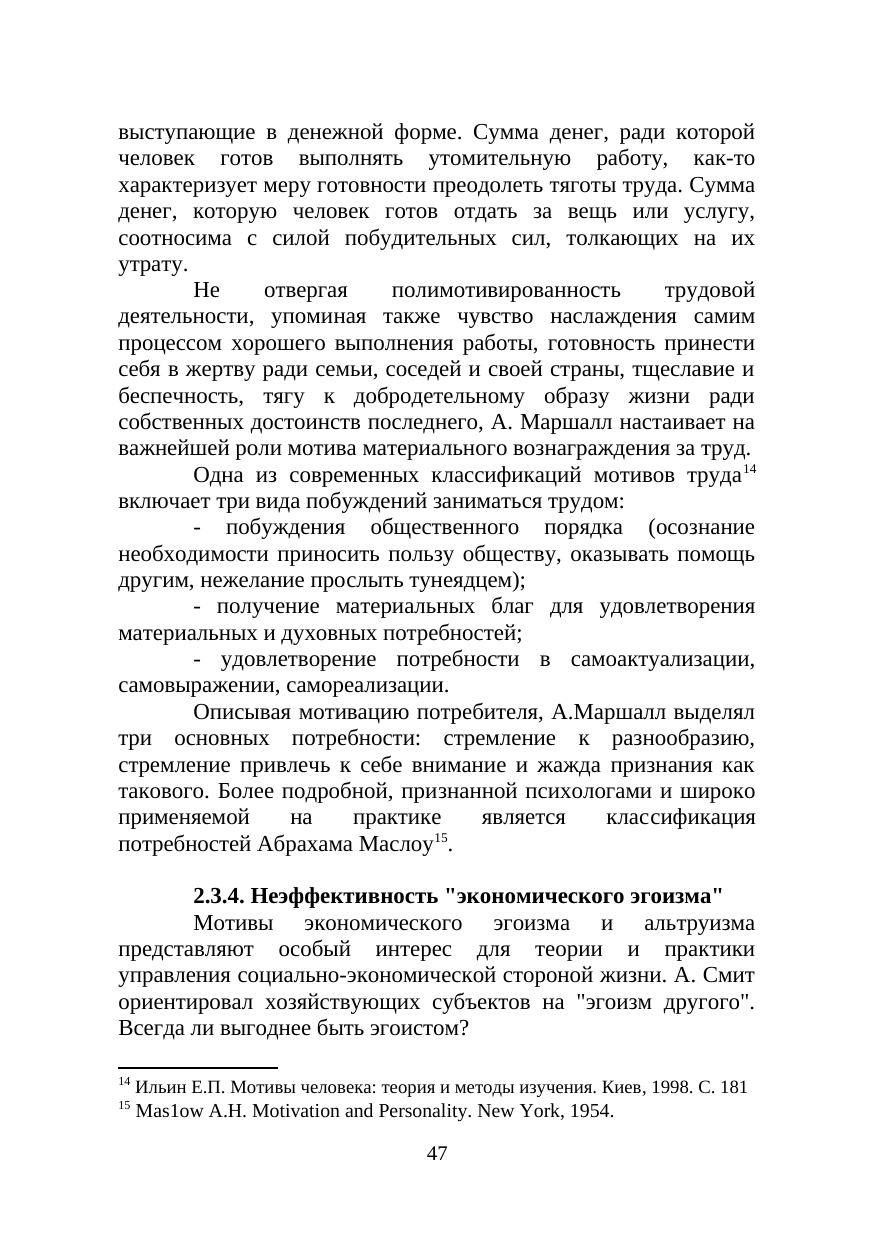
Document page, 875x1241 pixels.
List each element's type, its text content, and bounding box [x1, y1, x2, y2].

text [118, 118, 756, 276]
text Одна из современных классификаций мотивов труда включает три вида побуждений заниматься трудом: [118, 461, 756, 513]
text 2.3.4. Неэффективность "экономического эгоизма" [118, 882, 756, 909]
text - побуждения общественного порядка (осознание необходимости приносить пользу обществу, оказывать помощь другим, нежелание прослыть тунеядцем); [118, 513, 756, 592]
text - получение материальных благ для удовлетворения материальных и духовных потребностей; [118, 592, 756, 645]
text Описывая мотивацию потребителя, А.Маршалл выделял три основных потребности: стремление к разнообразию, стремление привлечь к себе внимание и жажда признания как такового. Более подробной, признанной психологами и широко применяемой на практике является классификация потребностей Абрахама Маслоу. [118, 698, 756, 856]
text Не отвергая полимотивированность трудовой деятельности, упоминая также чувство наслаждения самим процессом хорошего выполнения работы, готовность принести себя в жертву ради семьи, соседей и своей страны, тщеславие и беспечность, тягу к добродетельному образу жизни ради собственных достоинств последнего, А. Маршалл настаивает на важнейшей роли мотива материального вознаграждения за труд. [118, 276, 756, 461]
text - удовлетворение потребности в самоактуализации, самовыражении, самореализации. [118, 645, 756, 698]
text Мотивы экономического эгоизма и альтруизма представляют особый интерес для теории и практики управления социально-экономической стороной жизни. А. Смит ориентировал хозяйствующих субъектов на "эгоизм другого". Всегда ли выгоднее быть эгоистом? [118, 909, 756, 1041]
